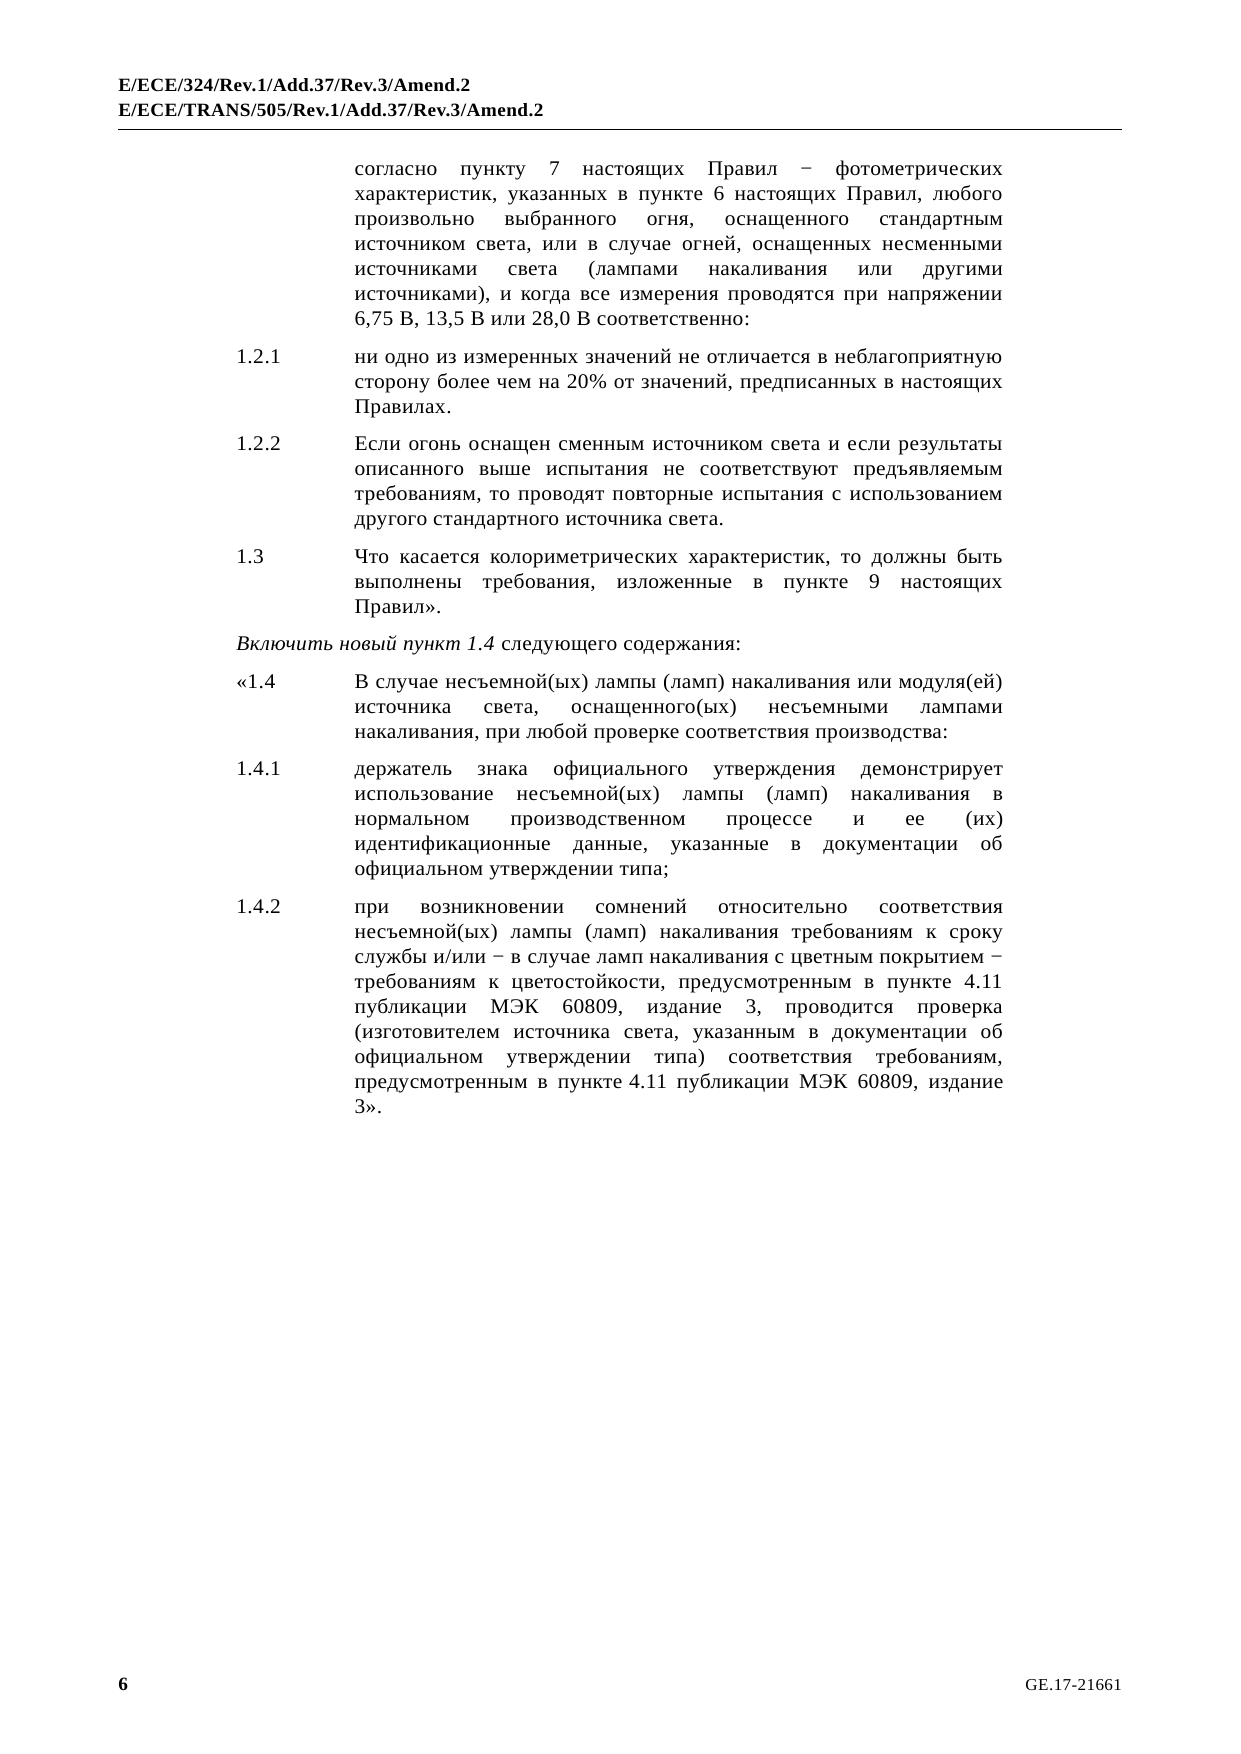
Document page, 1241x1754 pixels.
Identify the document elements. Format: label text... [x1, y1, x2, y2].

text 1.3 Что касается колориметрических характеристик, то должны быть выполнены требования, изложенные в пункте 9 настоящих Правил». [236, 543, 1004, 618]
text «1.4 В случае несъемной(ых) лампы (ламп) накаливания или модуля(ей) источника света, оснащенного(ых) несъемными лампами накаливания, при любой проверке соответствия производства: [236, 668, 1004, 743]
text Включить новый пункт 1.4 следующего содержания: [236, 630, 1004, 655]
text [236, 155, 1004, 330]
text 1.2.2 Если огонь оснащен сменным источником света и если результаты описанного выше испытания не соответствуют предъявляемым требованиям, то проводят повторные испытания с использованием другого стандартного источника света. [236, 430, 1004, 530]
text 1.4.2 при возникновении сомнений относительно соответствия несъемной(ых) лампы (ламп) накаливания требованиям к сроку службы и/или − в случае ламп накаливания с цветным покрытием − требованиям к цветостойкости, предусмотренным в пункте 4.11 публикации МЭК 60809, издание 3, проводится проверка (изготовителем источника света, указанным в документации об официальном утверждении типа) соответствия требованиям, предусмотренным в пункте 4.11 публикации МЭК 60809, издание 3». [236, 893, 1004, 1118]
text 1.2.1 ни одно из измеренных значений не отличается в неблагоприятную сторону более чем на 20% от значений, предписанных в настоящих Правилах. [236, 343, 1004, 418]
text 1.4.1 держатель знака официального утверждения демонстрирует использование несъемной(ых) лампы (ламп) накаливания в нормальном производственном процессе и ее (их) идентификационные данные, указанные в документации об официальном утверждении типа; [236, 755, 1004, 880]
